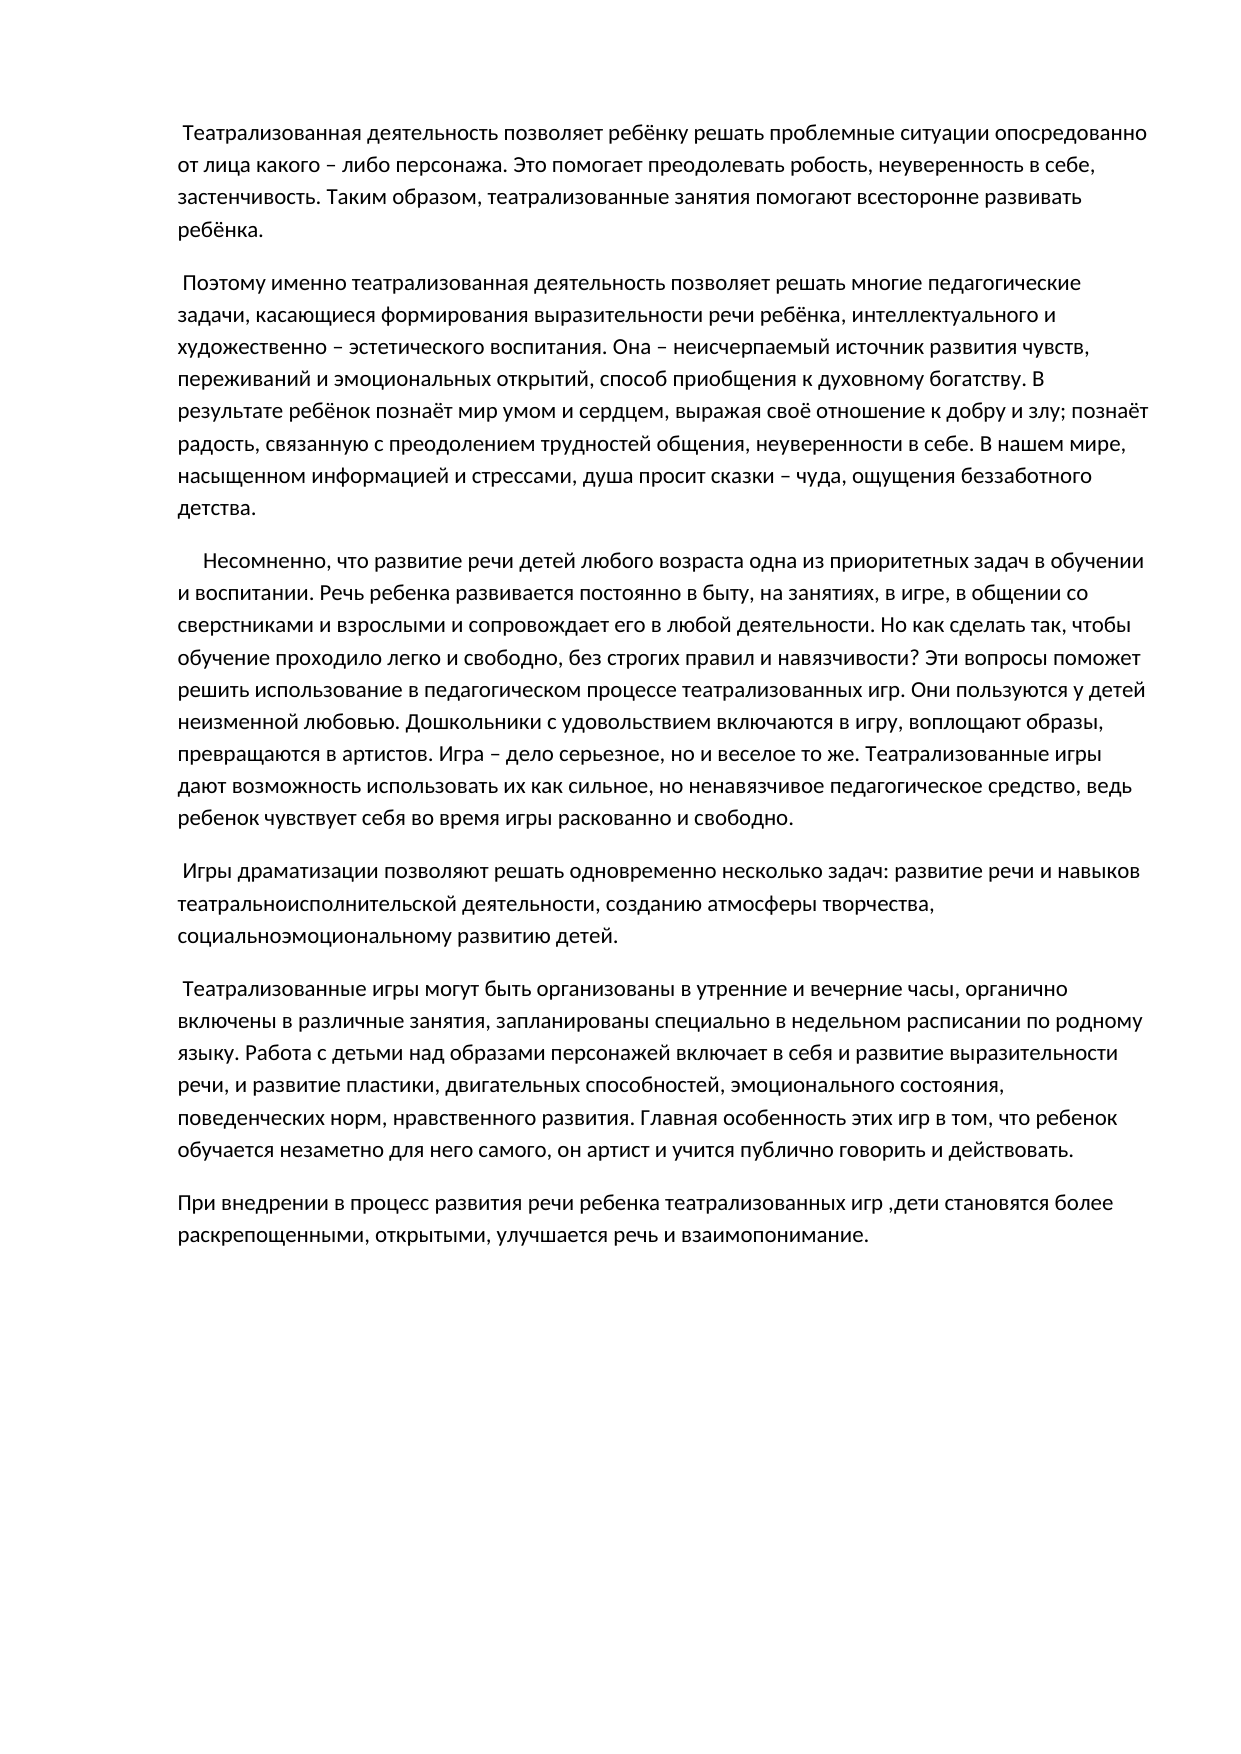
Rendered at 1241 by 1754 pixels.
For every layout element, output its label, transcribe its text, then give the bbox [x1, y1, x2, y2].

text При внедрении в процесс развития речи ребенка театрализованных игр ,дети становятся более раскрепощенными, открытыми, улучшается речь и взаимопонимание. [177, 1188, 1152, 1248]
text Поэтому именно театрализованная деятельность позволяет решать многие педагогические задачи, касающиеся формирования выразительности речи ребёнка, интеллектуального и художественно – эстетического воспитания. Она – неисчерпаемый источник развития чувств, переживаний и эмоциональных открытий, способ приобщения к духовному богатству. В результате ребёнок познаёт мир умом и сердцем, выражая своё отношение к добру и злу; познаёт радость, связанную с преодолением трудностей общения, неуверенности в себе. В нашем мире, насыщенном информацией и стрессами, душа просит сказки – чуда, ощущения беззаботного детства. [177, 268, 1152, 521]
text Театрализованная деятельность позволяет ребёнку решать проблемные ситуации опосредованно от лица какого – либо персонажа. Это помогает преодолевать робость, неуверенность в себе, застенчивость. Таким образом, театрализованные занятия помогают всесторонне развивать ребёнка. [177, 118, 1152, 243]
text Несомненно, что развитие речи детей любого возраста одна из приоритетных задач в обучении и воспитании. Речь ребенка развивается постоянно в быту, на занятиях, в игре, в общении со сверстниками и взрослыми и сопровождает его в любой деятельности. Но как сделать так, чтобы обучение проходило легко и свободно, без строгих правил и навязчивости? Эти вопросы поможет решить использование в педагогическом процессе театрализованных игр. Они пользуются у детей неизменной любовью. Дошкольники с удовольствием включаются в игру, воплощают образы, превращаются в артистов. Игра – дело серьезное, но и веселое то же. Театрализованные игры дают возможность использовать их как сильное, но ненавязчивое педагогическое средство, ведь ребенок чувствует себя во время игры раскованно и свободно. [177, 546, 1152, 832]
text Театрализованные игры могут быть организованы в утренние и вечерние часы, органично включены в различные занятия, запланированы специально в недельном расписании по родному языку. Работа с детьми над образами персонажей включает в себя и развитие выразительности речи, и развитие пластики, двигательных способностей, эмоционального состояния, поведенческих норм, нравственного развития. Главная особенность этих игр в том, что ребенок обучается незаметно для него самого, он артист и учится публично говорить и действовать. [177, 974, 1152, 1163]
text Игры драматизации позволяют решать одновременно несколько задач: развитие речи и навыков театральноисполнительской деятельности, созданию атмосферы творчества, социальноэмоциональному развитию детей. [177, 857, 1152, 949]
